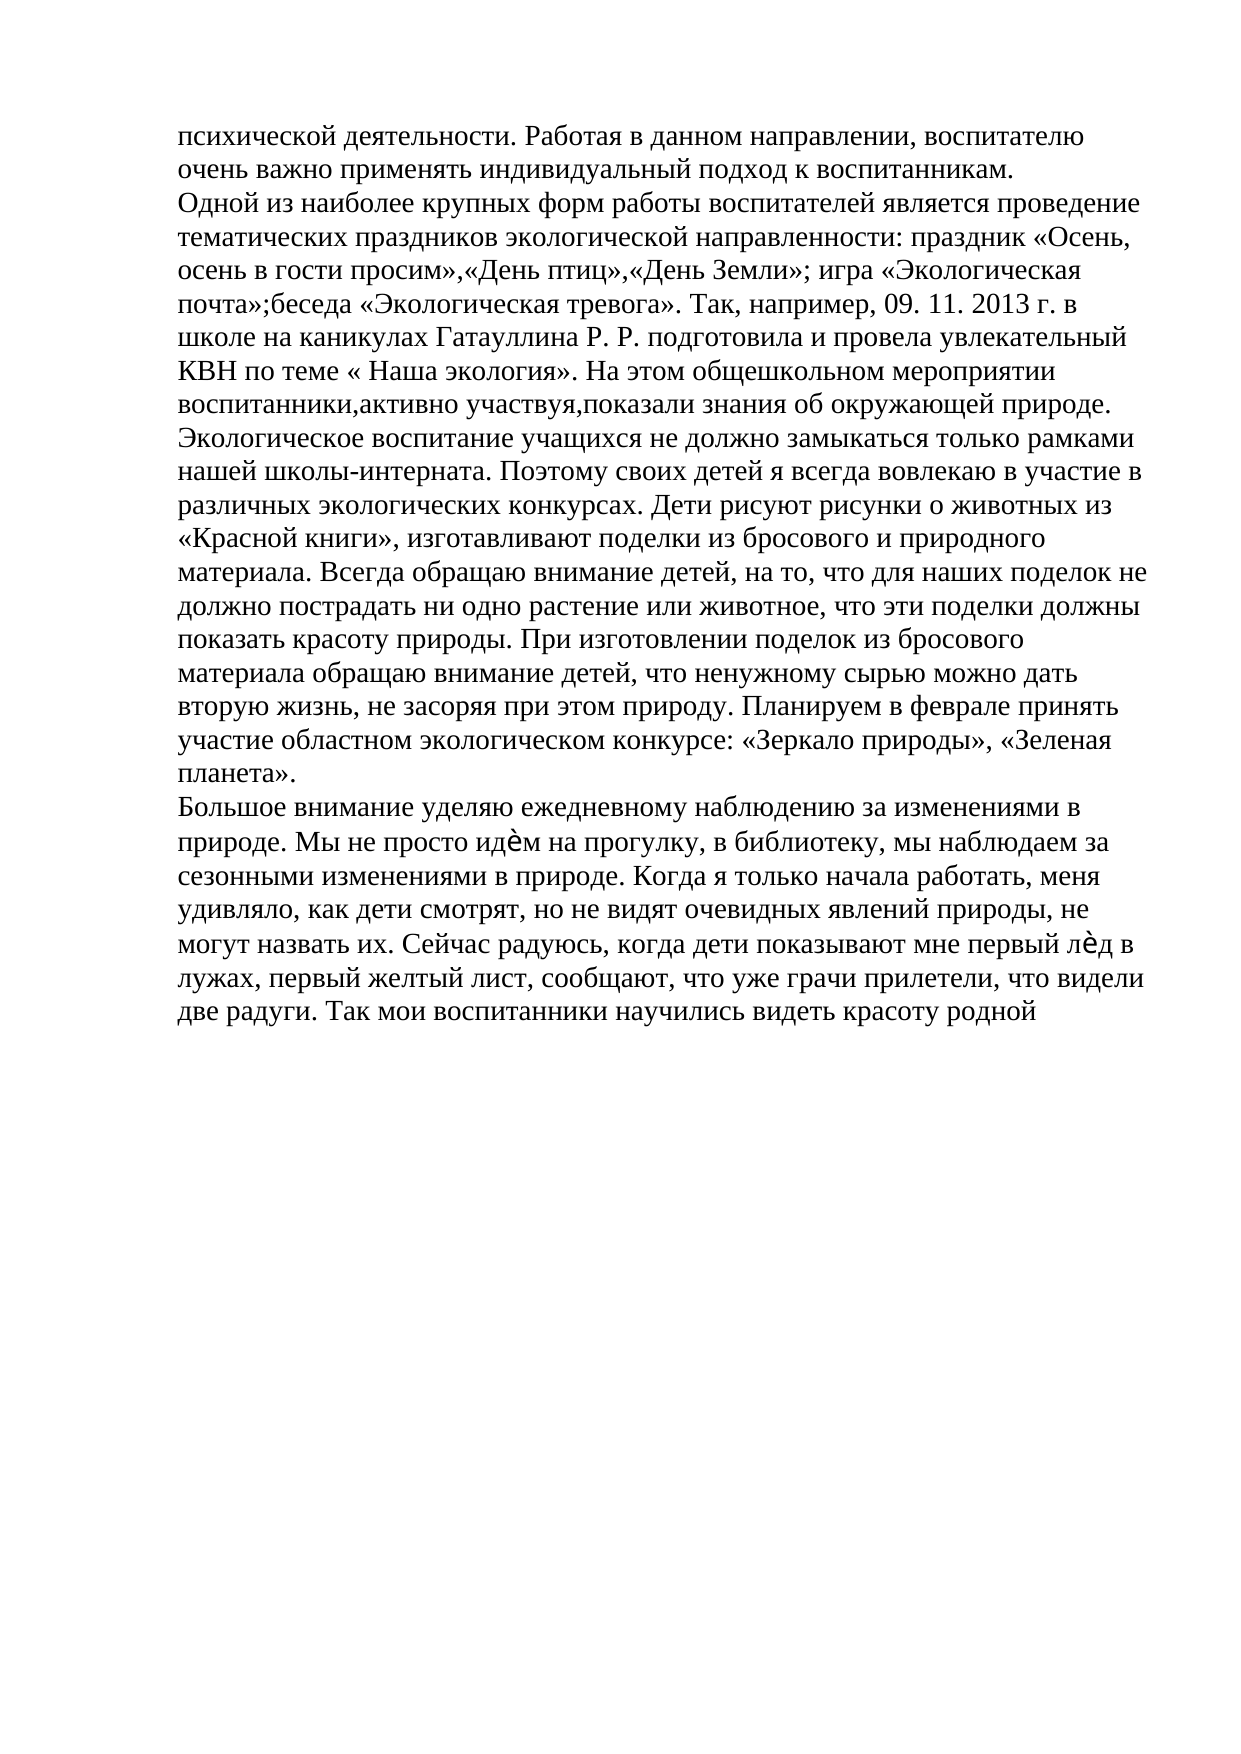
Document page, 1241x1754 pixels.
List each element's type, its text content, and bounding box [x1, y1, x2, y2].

text Одной из наиболее крупных форм работы воспитателей является проведение тематических праздников экологической направленности: праздник «Осень, осень в гости просим»,«День птиц»,«День Земли»; игра «Экологическая почта»;беседа «Экологическая тревога». Так, например, 09. 11. 2013 г. в школе на каникулах Гатауллина Р. Р. подготовила и провела увлекательный КВН по теме « Наша экология». На этом общешкольном мероприятии воспитанники,активно участвуя,показали знания об окружающей природе. [177, 185, 1152, 420]
text Экологическое воспитание учащихся не должно замыкаться только рамками нашей школы-интерната. Поэтому своих детей я всегда вовлекаю в участие в различных экологических конкурсах. Дети рисуют рисунки о животных из «Красной книги», изготавливают поделки из бросового и природного материала. Всегда обращаю внимание детей, на то, что для наших поделок не должно пострадать ни одно растение или животное, что эти поделки должны показать красоту природы. При изготовлении поделок из бросового материала обращаю внимание детей, что ненужному сырью можно дать вторую жизнь, не засоряя при этом природу. Планируем в феврале принять участие областном экологическом конкурсе: «Зеркало природы», «Зеленая планета». [177, 420, 1152, 789]
text психической деятельности. Работая в данном направлении, воспитателю очень важно применять индивидуальный подход к воспитанникам. [177, 118, 1152, 185]
text Большое внимание уделяю ежедневному наблюдению за изменениями в природе. Мы не просто идѐм на прогулку, в библиотеку, мы наблюдаем за сезонными изменениями в природе. Когда я только начала работать, меня удивляло, как дети смотрят, но не видят очевидных явлений природы, не могут назвать их. Сейчас радуюсь, когда дети показывают мне первый лѐд в лужах, первый желтый лист, сообщают, что уже грачи прилетели, что видели две радуги. Так мои воспитанники научились видеть красоту родной [177, 789, 1152, 1027]
